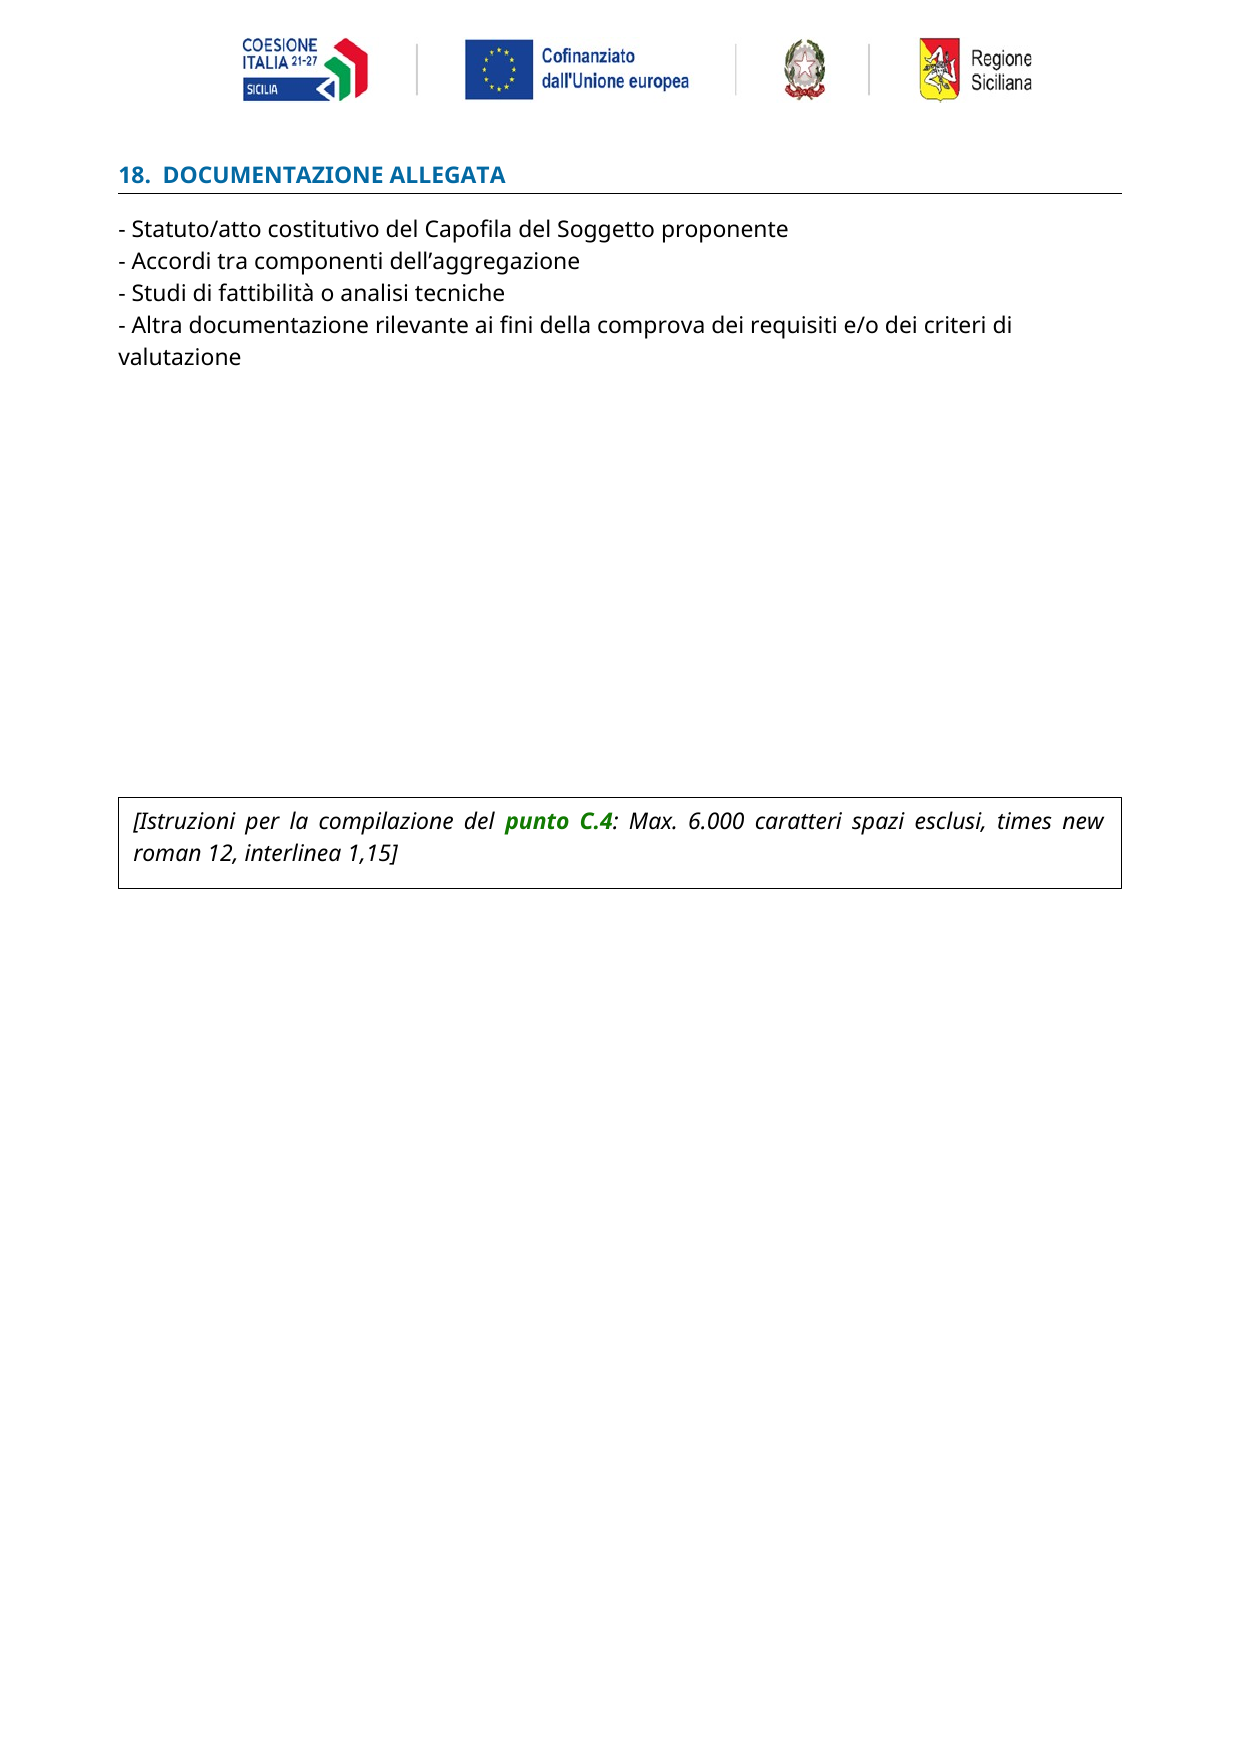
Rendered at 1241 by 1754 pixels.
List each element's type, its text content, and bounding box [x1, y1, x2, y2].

picture [242, 37, 1032, 103]
text - Statuto/atto costitutivo del Capofila del Soggetto proponente - Accordi tra componenti dell’aggregazione - Studi di fattibilità o analisi tecniche - Altra documentazione rilevante ai fini della comprova dei requisiti e/o dei criteri di valutazione [118, 213, 1122, 373]
list DOCUMENTAZIONE ALLEGATA [118, 159, 1122, 193]
